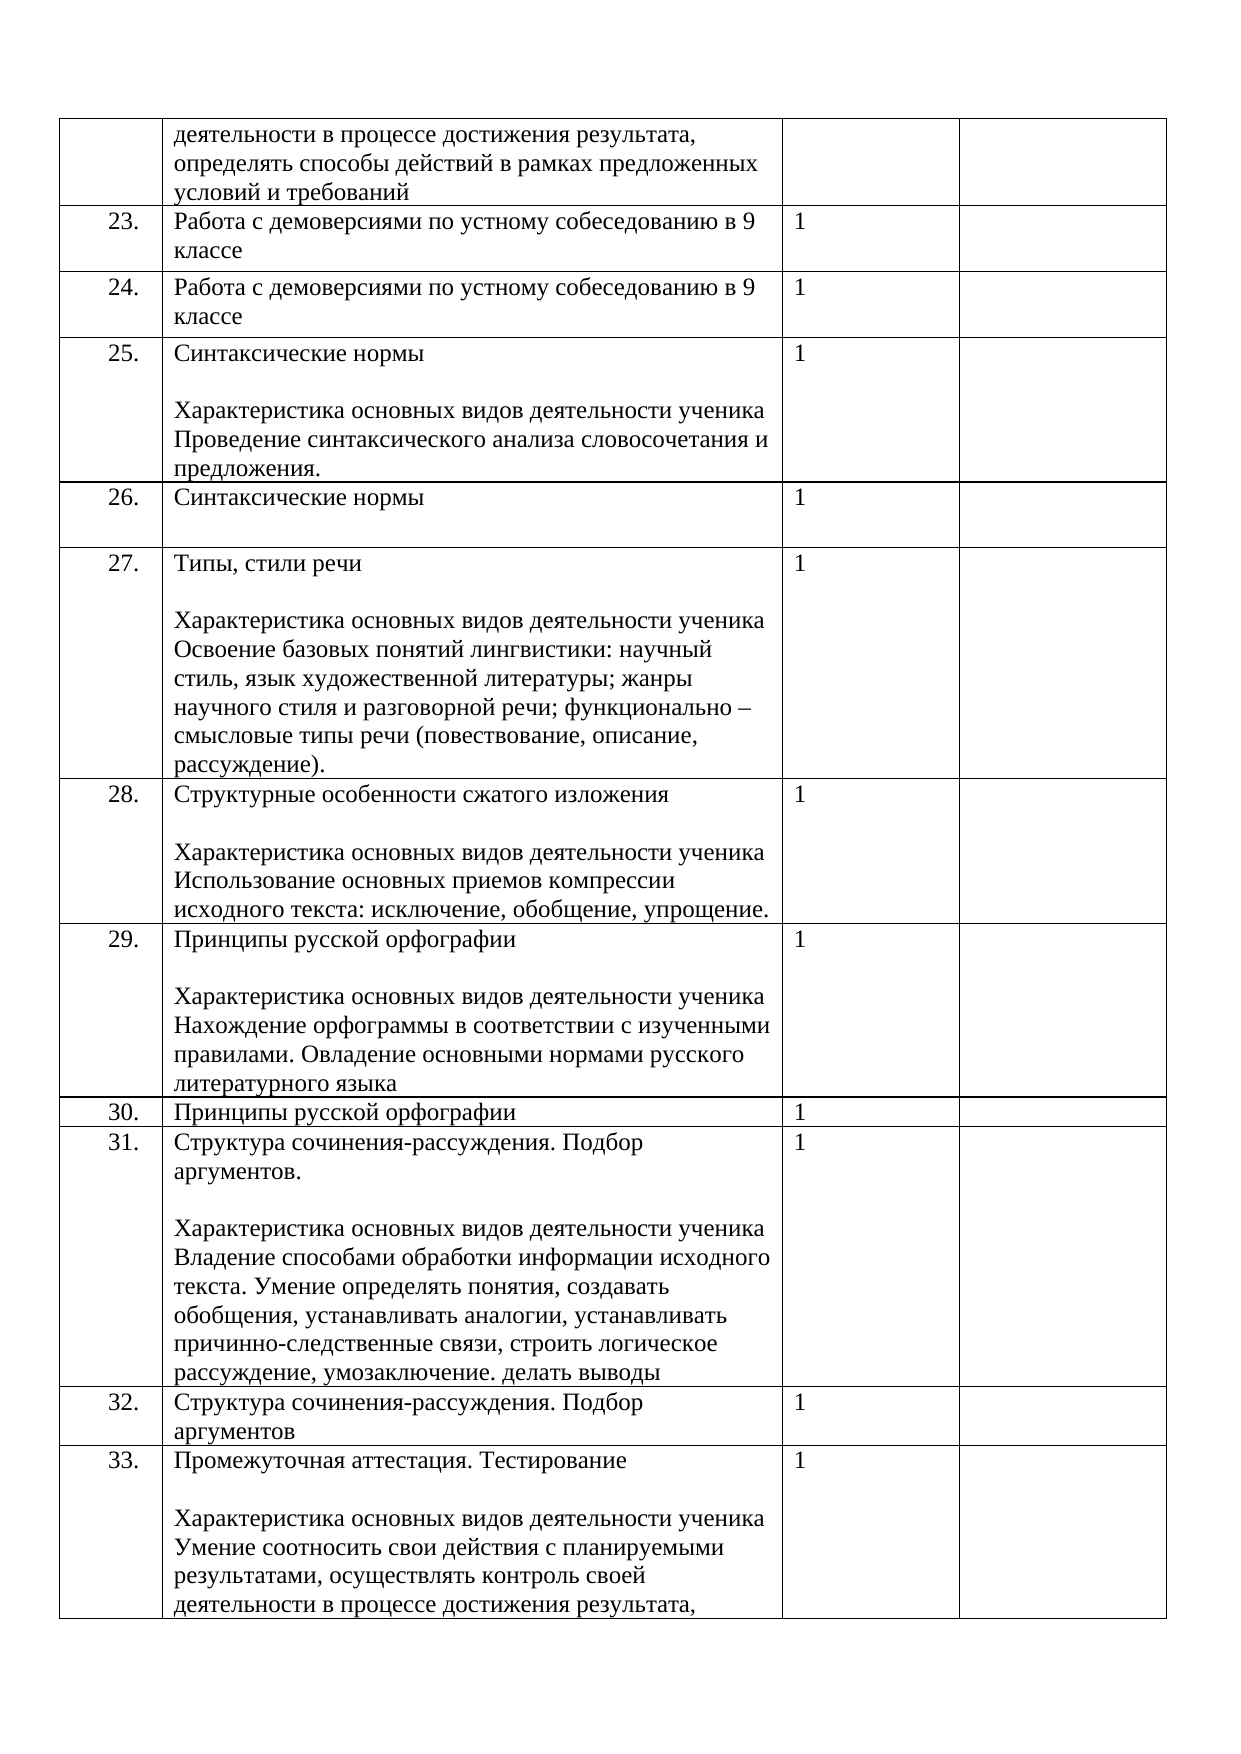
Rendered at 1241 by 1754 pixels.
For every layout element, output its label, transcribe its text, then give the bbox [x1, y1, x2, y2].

table_cell [960, 483, 1166, 547]
table_cell 1 [783, 338, 959, 481]
table_cell [60, 1098, 162, 1126]
table_cell [60, 119, 162, 205]
table_cell [960, 548, 1166, 778]
table_cell [60, 548, 162, 778]
table_cell [60, 1127, 162, 1386]
table_cell 1 [783, 1446, 959, 1618]
table_cell [60, 483, 162, 547]
table_cell [960, 924, 1166, 1096]
table_cell 1 [783, 272, 959, 337]
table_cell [163, 1446, 782, 1618]
table_cell [960, 119, 1166, 205]
table_cell Работа с демоверсиями по устному собеседованию в 9 классе [163, 206, 782, 271]
table_cell 1 [783, 779, 959, 923]
table_cell Структура сочинения-рассуждения. Подбор аргументов [163, 1387, 782, 1444]
table_cell Синтаксические нормы [163, 483, 782, 547]
table_cell [960, 1098, 1166, 1126]
table_cell 1 [783, 206, 959, 271]
table_cell Структурные особенности сжатого изложения Характеристика основных видов деятельности ученика Использование основных приемов компрессии исходного текста: исключение, обобщение, упрощение. [163, 779, 782, 923]
table_cell 1 [783, 1098, 959, 1126]
table_cell 1 [783, 924, 959, 1096]
table_cell [960, 1387, 1166, 1444]
table_cell 1 [783, 548, 959, 778]
table_cell 1 [783, 1127, 959, 1386]
table_cell 1 [783, 483, 959, 547]
table_cell [960, 1127, 1166, 1386]
table_cell Структура сочинения-рассуждения. Подбор аргументов. Характеристика основных видов деятельности ученика Владение способами обработки информации исходного текста. Умение определять понятия, создавать обобщения, устанавливать аналогии, устанавливать причинно-следственные связи, строить логическое рассуждение, умозаключение. делать выводы [163, 1127, 782, 1386]
table_cell [60, 924, 162, 1096]
table_cell Принципы русской орфографии [163, 1098, 782, 1126]
table_cell Работа с демоверсиями по устному собеседованию в 9 классе [163, 272, 782, 337]
table_cell Синтаксические нормы Характеристика основных видов деятельности ученика Проведение синтаксического анализа словосочетания и предложения. [163, 338, 782, 481]
table_cell [60, 272, 162, 337]
table_cell [960, 272, 1166, 337]
table_cell [960, 206, 1166, 271]
table_cell [60, 779, 162, 923]
table_cell [60, 206, 162, 271]
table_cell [163, 119, 782, 205]
table_cell [960, 338, 1166, 481]
table_cell [60, 338, 162, 481]
table_cell Типы, стили речи Характеристика основных видов деятельности ученика Освоение базовых понятий лингвистики: научный стиль, язык художественной литературы; жанры научного стиля и разговорной речи; функционально – смысловые типы речи (повествование, описание, рассуждение). [163, 548, 782, 778]
table_cell [960, 779, 1166, 923]
table_cell 1 [783, 119, 959, 205]
table_cell [60, 1387, 162, 1444]
table_cell [960, 1446, 1166, 1618]
table_cell Принципы русской орфографии Характеристика основных видов деятельности ученика Нахождение орфограммы в соответствии с изученными правилами. Овладение основными нормами русского литературного языка [163, 924, 782, 1096]
table_cell [60, 1446, 162, 1618]
table_cell 1 [783, 1387, 959, 1444]
